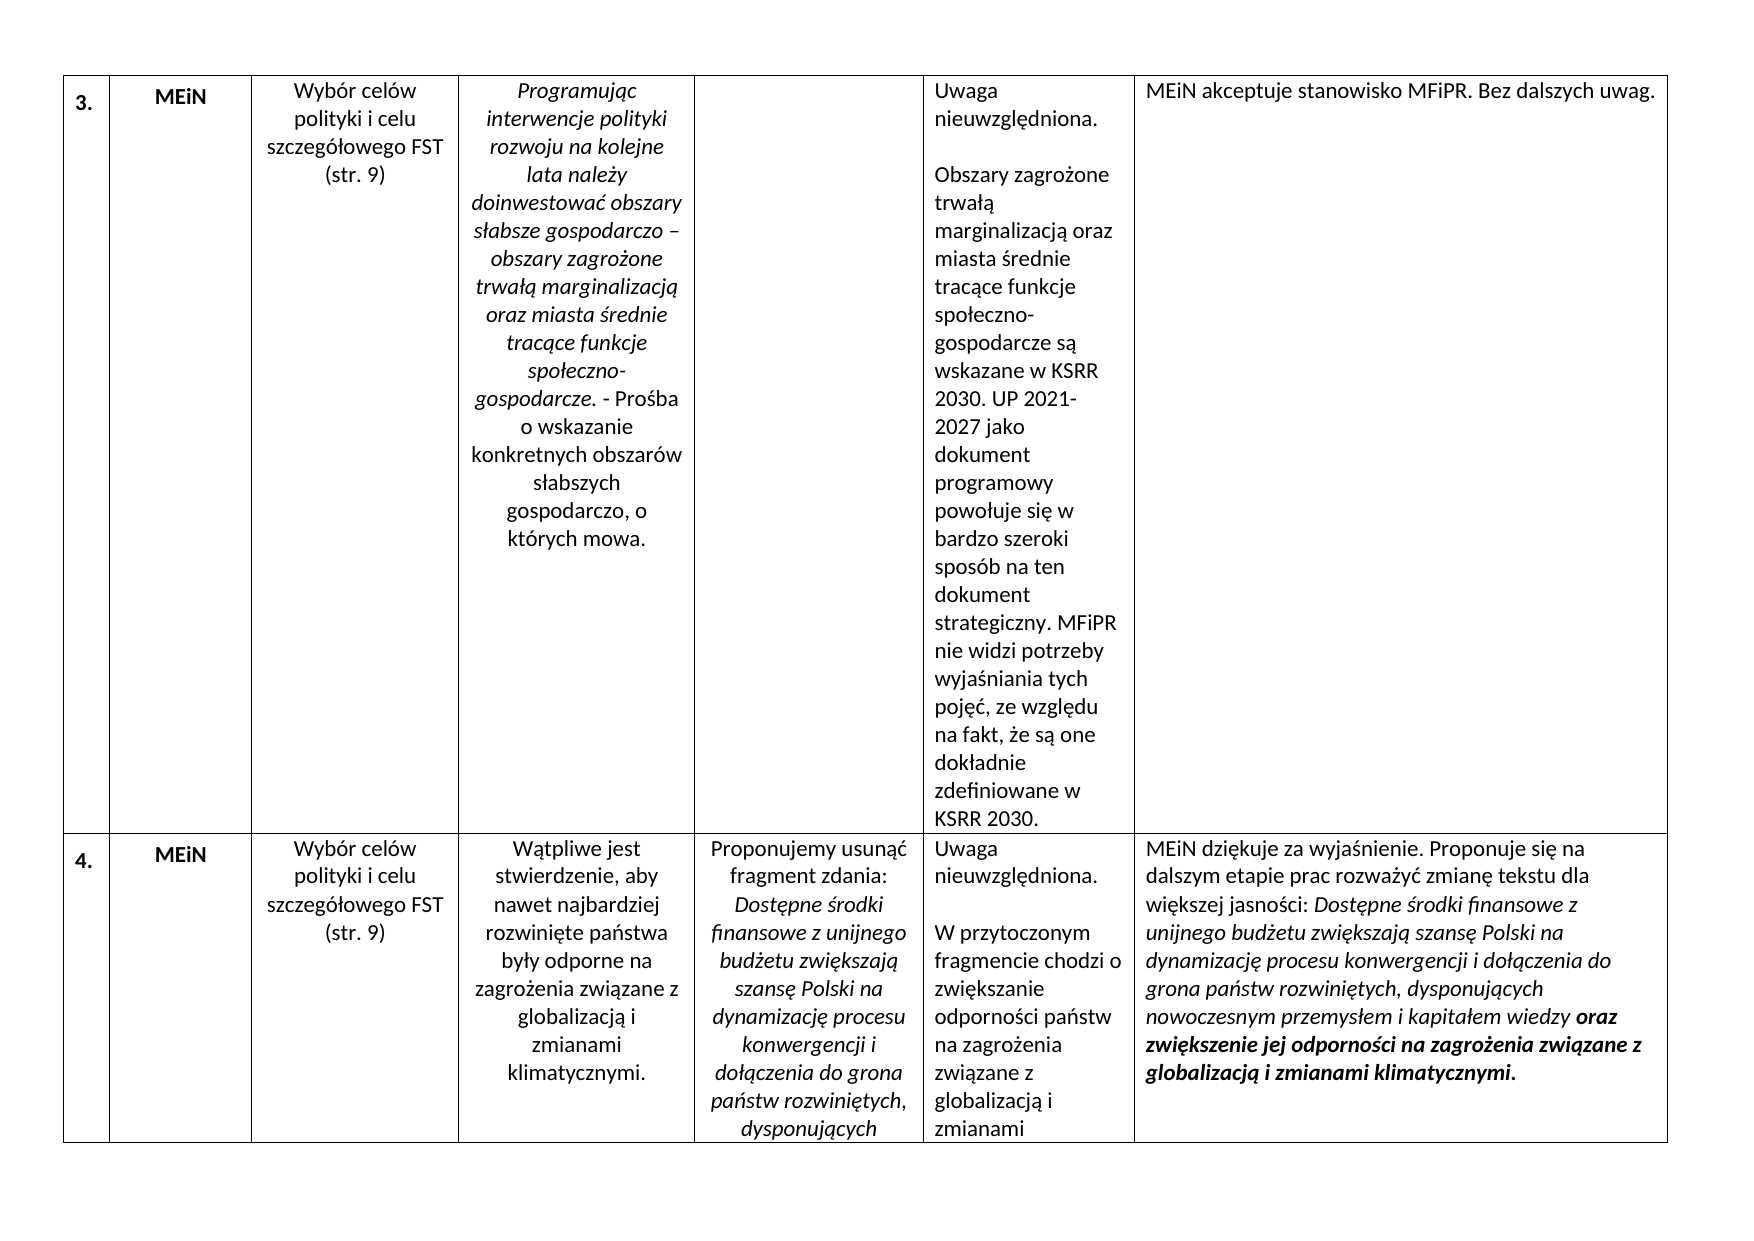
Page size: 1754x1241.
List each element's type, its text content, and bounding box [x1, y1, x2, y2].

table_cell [459, 834, 694, 1142]
table_cell [695, 76, 923, 833]
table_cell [924, 834, 1134, 1142]
table_cell Uwaga nieuwzględniona. Obszary zagrożone trwałą marginalizacją oraz miasta średnie tracące funkcje społeczno-gospodarcze są wskazane w KSRR 2030. UP 2021-2027 jako dokument programowy powołuje się w bardzo szeroki sposób na ten dokument strategiczny. MFiPR nie widzi potrzeby wyjaśniania tych pojęć, ze względu na fakt, że są one dokładnie zdefiniowane w KSRR 2030. [924, 76, 1134, 833]
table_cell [252, 834, 458, 1142]
table_cell Wybór celów polityki i celu szczegółowego FST (str. 9) [252, 76, 458, 833]
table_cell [695, 834, 923, 1142]
table_cell [64, 76, 109, 833]
table_cell MEiN [110, 76, 251, 833]
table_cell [1135, 834, 1667, 1142]
table_cell Programując interwencje polityki rozwoju na kolejne lata należy doinwestować obszary słabsze gospodarczo – obszary zagrożone trwałą marginalizacją oraz miasta średnie tracące funkcje społeczno-gospodarcze. - Prośba o wskazanie konkretnych obszarów słabszych gospodarczo, o których mowa. [459, 76, 694, 833]
table_cell [64, 834, 109, 1142]
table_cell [1135, 76, 1667, 833]
table_cell MEiN [110, 834, 251, 1142]
